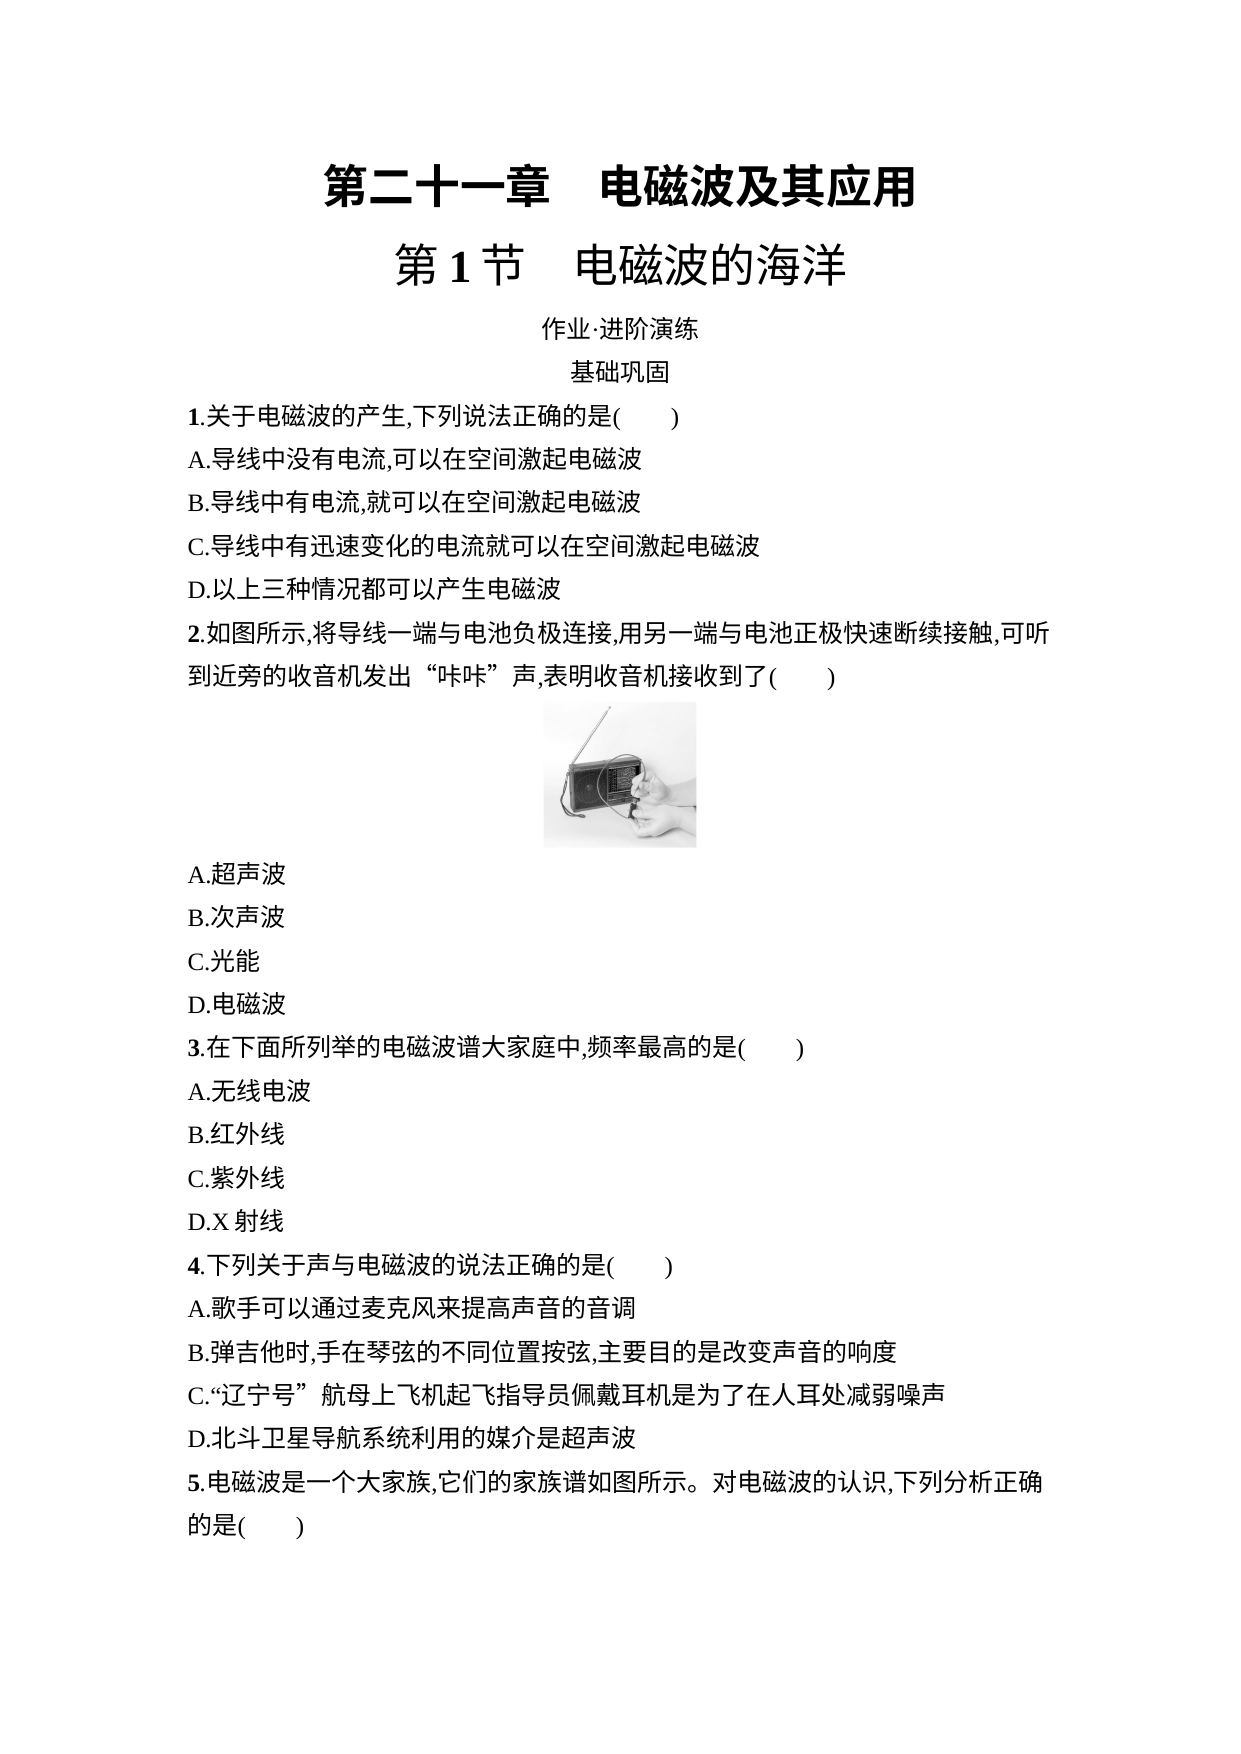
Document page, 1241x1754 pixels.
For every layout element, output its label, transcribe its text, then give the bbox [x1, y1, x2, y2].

text D.X射线 [187, 1202, 1053, 1238]
text 第二十一章 电磁波及其应用 [187, 150, 1053, 216]
text 作业·进阶演练 [187, 309, 1053, 345]
text B.导线中有电流,就可以在空间激起电磁波 [187, 483, 1053, 519]
text B.次声波 [187, 898, 1053, 934]
text C.紫外线 [187, 1158, 1053, 1194]
picture [543, 700, 698, 849]
text C.“辽宁号”航母上飞机起飞指导员佩戴耳机是为了在人耳处减弱噪声 [187, 1375, 1053, 1412]
text 2.如图所示,将导线一端与电池负极连接,用另一端与电池正极快速断续接触,可听到近旁的收音机发出“咔咔”声,表明收音机接收到了( ) [187, 613, 1053, 693]
text C.光能 [187, 941, 1053, 977]
text 1.关于电磁波的产生,下列说法正确的是( ) [187, 396, 1053, 432]
text D.北斗卫星导航系统利用的媒介是超声波 [187, 1419, 1053, 1455]
text 第1节 电磁波的海洋 [187, 229, 1053, 296]
text 5.电磁波是一个大家族,它们的家族谱如图所示。对电磁波的认识,下列分析正确的是( ) [187, 1462, 1053, 1542]
text 基础巩固 [187, 353, 1053, 389]
text A.超声波 [187, 854, 1053, 890]
text D.电磁波 [187, 984, 1053, 1021]
text 3.在下面所列举的电磁波谱大家庭中,频率最高的是( ) [187, 1028, 1053, 1064]
text C.导线中有迅速变化的电流就可以在空间激起电磁波 [187, 526, 1053, 563]
text D.以上三种情况都可以产生电磁波 [187, 570, 1053, 606]
text B.红外线 [187, 1115, 1053, 1151]
text B.弹吉他时,手在琴弦的不同位置按弦,主要目的是改变声音的响度 [187, 1332, 1053, 1368]
text A.无线电波 [187, 1071, 1053, 1108]
text 4.下列关于声与电磁波的说法正确的是( ) [187, 1245, 1053, 1281]
text A.导线中没有电流,可以在空间激起电磁波 [187, 439, 1053, 476]
text A.歌手可以通过麦克风来提高声音的音调 [187, 1288, 1053, 1325]
